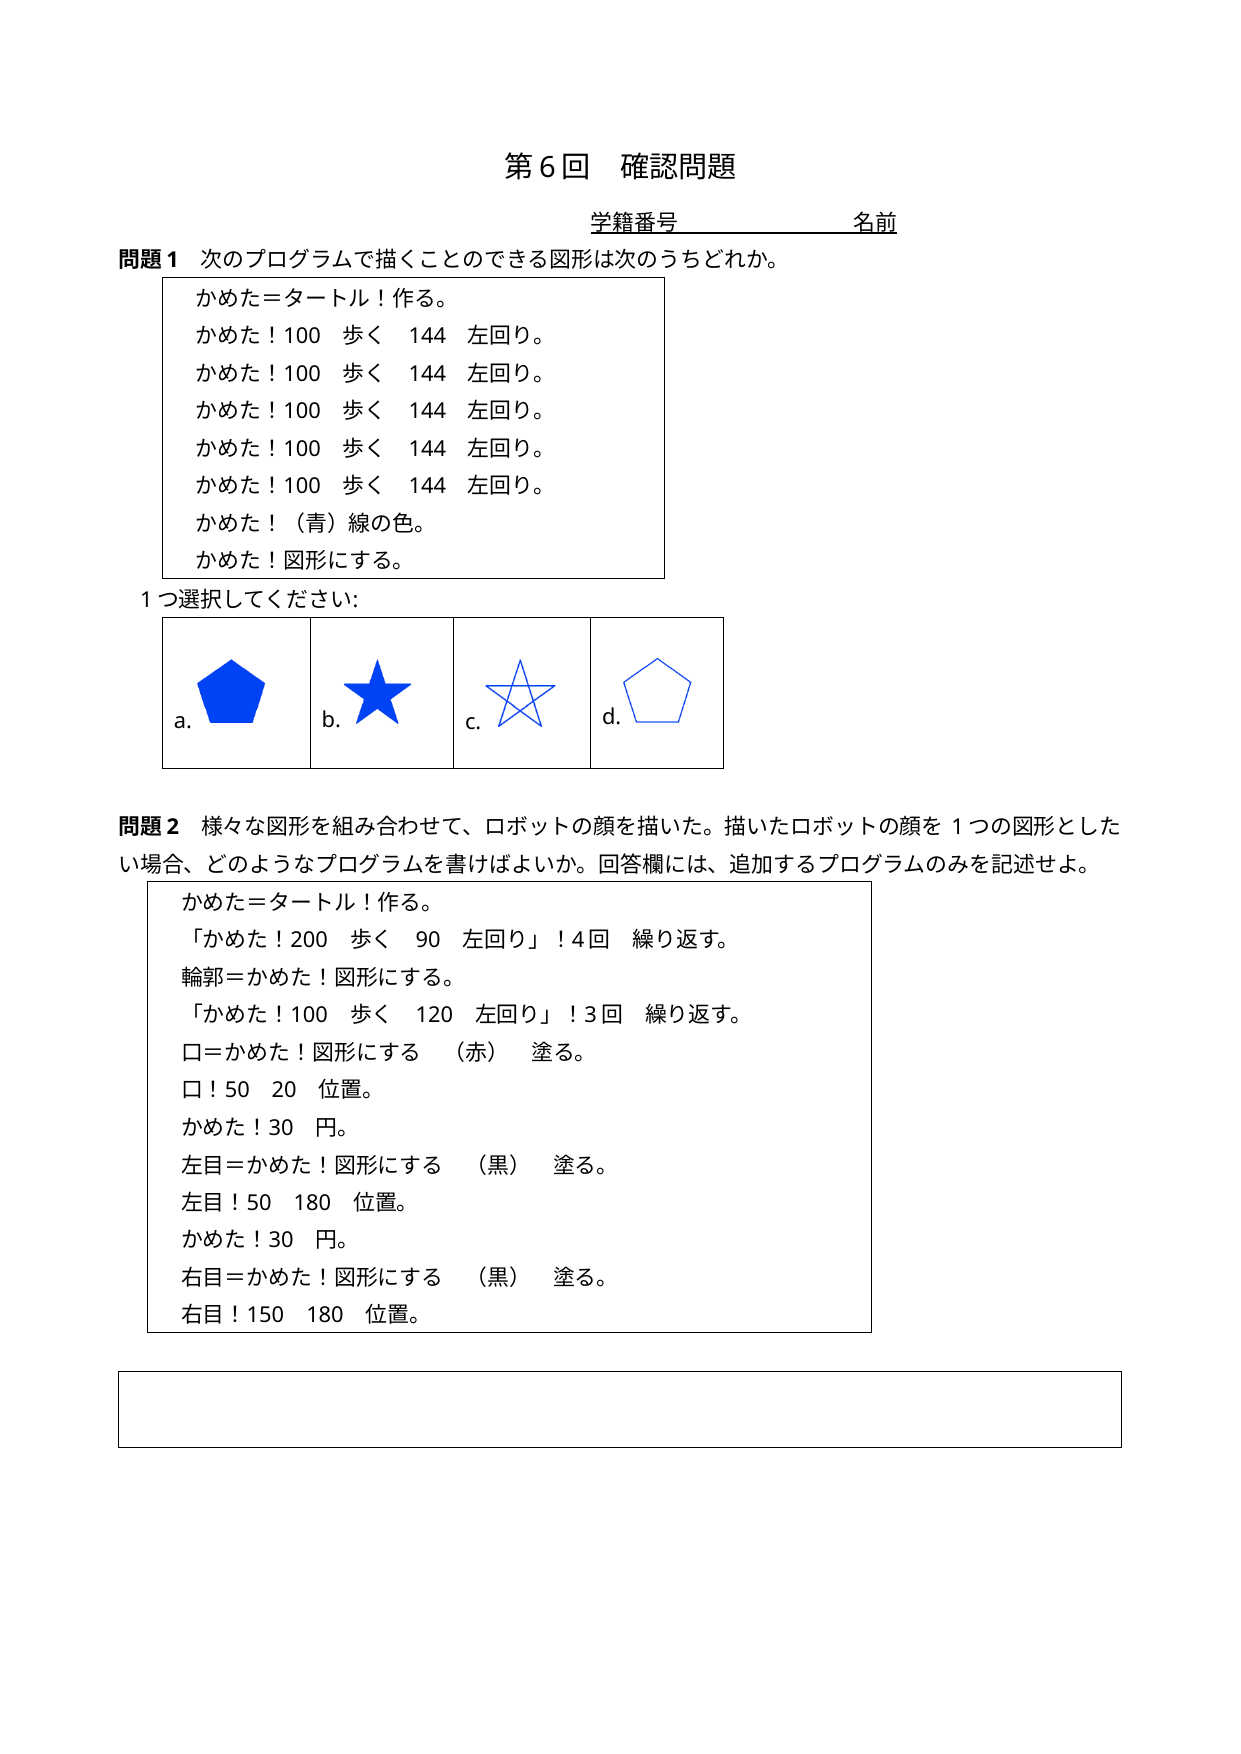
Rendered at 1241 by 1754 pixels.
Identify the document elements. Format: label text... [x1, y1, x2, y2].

table_header [119, 1372, 1121, 1447]
table_header かめた＝タートル！作る。 かめた！100 歩く 144 左回り。 かめた！100 歩く 144 左回り。 かめた！100 歩く 144 左回り。 かめた！100 歩く 144 左回り。 かめた！100 歩く 144 左回り。 かめた！（青）線の色。 かめた！図形にする。 [163, 278, 664, 578]
picture [481, 655, 558, 730]
text 1つ選択してください: [118, 579, 1122, 617]
picture [340, 655, 416, 728]
text 問題1 次のプログラムで描くことのできる図形は次のうちどれか。 [118, 239, 1122, 277]
table_header b. [311, 618, 453, 768]
table_header d. [591, 618, 723, 768]
picture [621, 655, 694, 725]
table_header a. [163, 618, 310, 768]
table_header かめた＝タートル！作る。 「かめた！200 歩く 90 左回り」！4回 繰り返す。 輪郭＝かめた！図形にする。 「かめた！100 歩く 120 左回り」！3回 繰り返す。 口＝かめた！図形にする （赤） 塗る。 口！50 20 位置。 かめた！30 円。 左目＝かめた！図形にする （黒） 塗る。 左目！50 180 位置。 かめた！30 円。 右目＝かめた！図形にする （黒） 塗る。 右目！150 180 位置。 [148, 882, 871, 1332]
text 学籍番号 名前 [591, 202, 1122, 239]
text 問題2 様々な図形を組み合わせて、ロボットの顔を描いた。描いたロボットの顔を1つの図形としたい場合、どのようなプログラムを書けばよいか。回答欄には、追加するプログラムのみを記述せよ。 [118, 806, 1122, 881]
text 第6回 確認問題 [118, 127, 1122, 202]
table_header c. [454, 618, 590, 768]
picture [191, 655, 270, 729]
